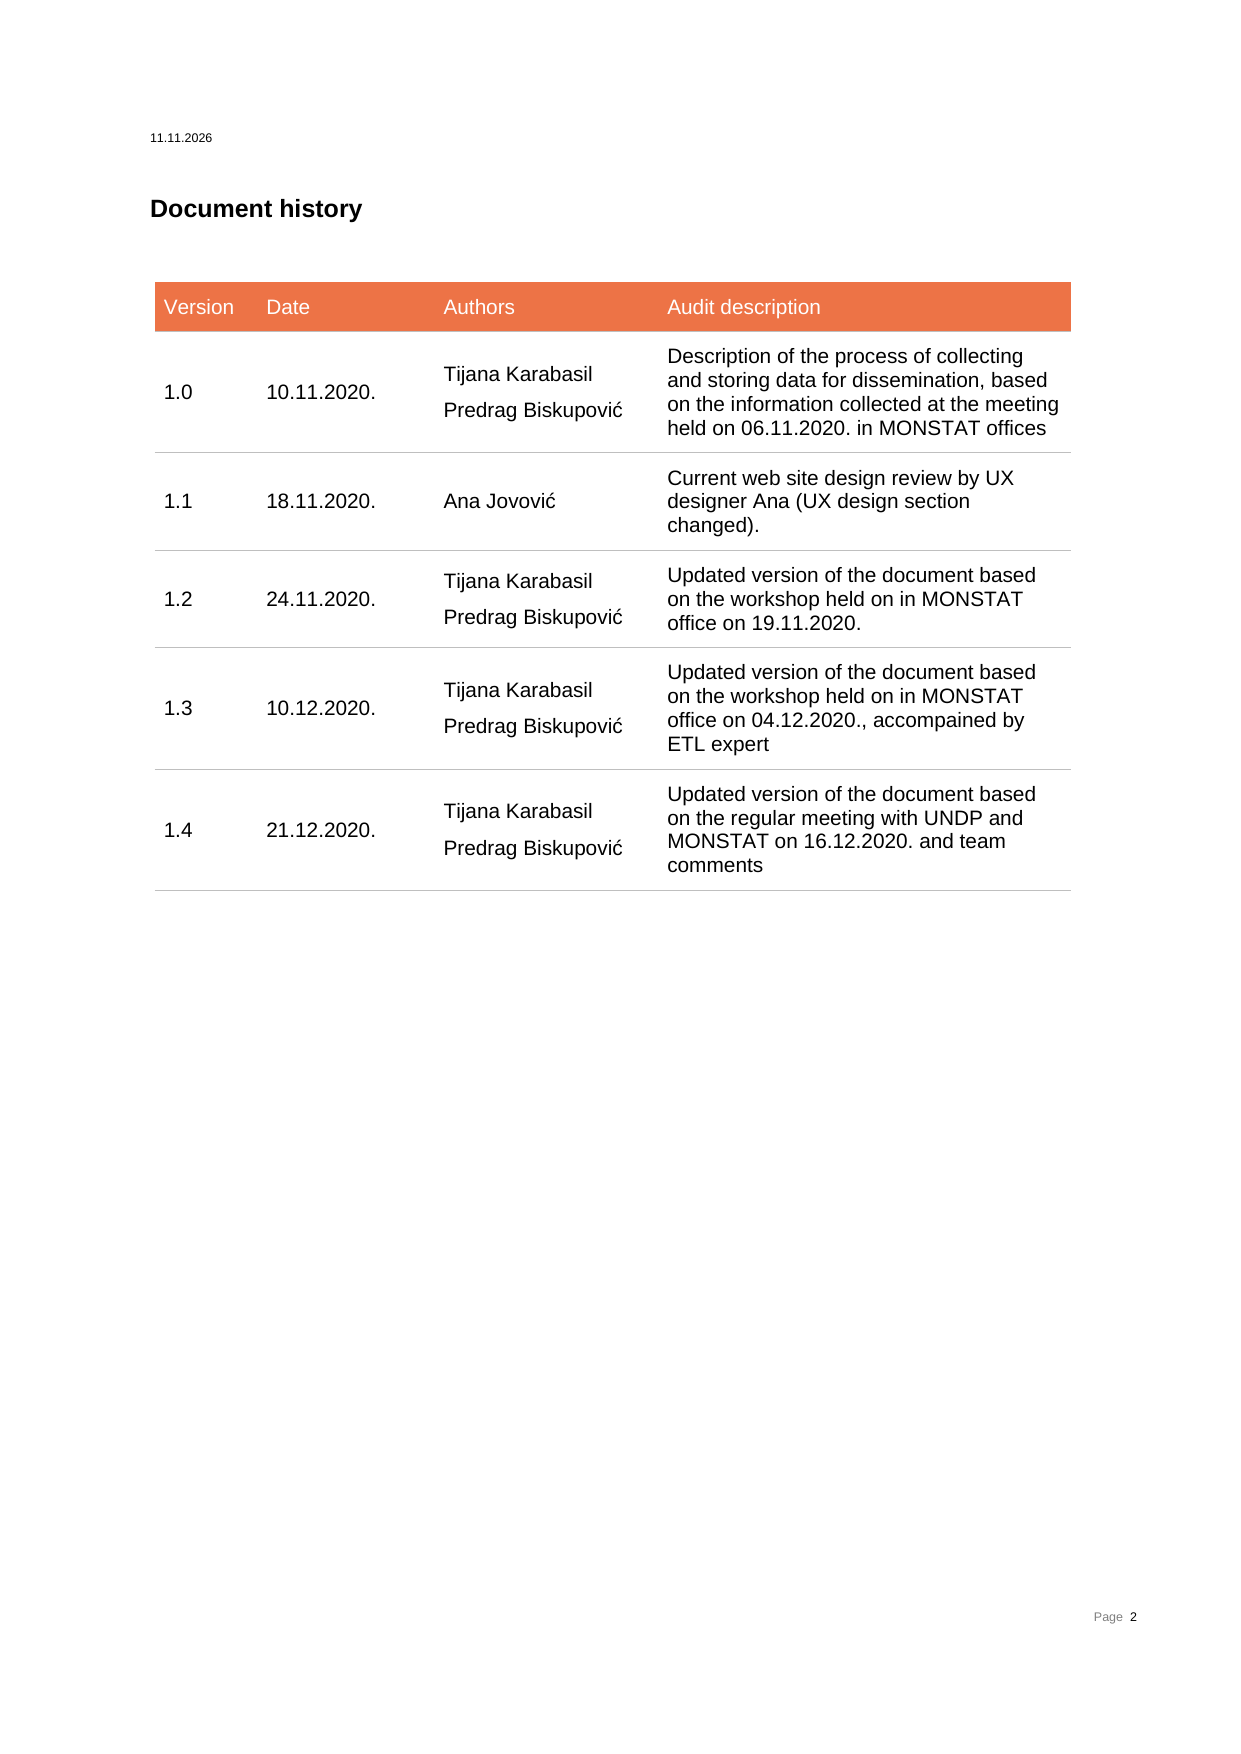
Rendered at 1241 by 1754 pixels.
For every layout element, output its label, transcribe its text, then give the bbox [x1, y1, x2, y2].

table_cell Tijana Karabasil Predrag Biskupović [434, 770, 658, 890]
table_cell Description of the process of collecting and storing data for dissemination, based on the information collected at the meeting held on 06.11.2020. in MONSTAT offices [658, 332, 1071, 452]
table_cell 21.12.2020. [257, 770, 434, 890]
table_header Audit description [658, 282, 1071, 331]
table_cell Updated version of the document based on the workshop held on in MONSTAT office on 04.12.2020., accompained by ETL expert [658, 648, 1071, 768]
table_cell Current web site design review by UX designer Ana (UX design section changed). [658, 453, 1071, 550]
table_header Date [257, 282, 434, 331]
table_cell Updated version of the document based on the regular meeting with UNDP and MONSTAT on 16.12.2020. and team comments [658, 770, 1071, 890]
table_cell 10.12.2020. [257, 648, 434, 768]
table_cell Tijana Karabasil Predrag Biskupović [434, 648, 658, 768]
table_cell 24.11.2020. [257, 551, 434, 647]
table_cell Ana Jovović [434, 453, 658, 550]
table_cell Tijana Karabasil Predrag Biskupović [434, 332, 658, 452]
table_cell Updated version of the document based on the workshop held on in MONSTAT office on 19.11.2020. [658, 551, 1071, 647]
table_cell 1.0 [155, 332, 257, 452]
table_cell 1.2 [155, 551, 257, 647]
table_cell 18.11.2020. [257, 453, 434, 550]
table_cell 1.4 [155, 770, 257, 890]
table_cell 10.11.2020. [257, 332, 434, 452]
subtitle Document history [150, 194, 1075, 223]
table_cell Tijana Karabasil Predrag Biskupović [434, 551, 658, 647]
table_header Authors [434, 282, 658, 331]
table_cell 1.3 [155, 648, 257, 768]
table_header Version [155, 282, 257, 331]
table_cell 1.1 [155, 453, 257, 550]
